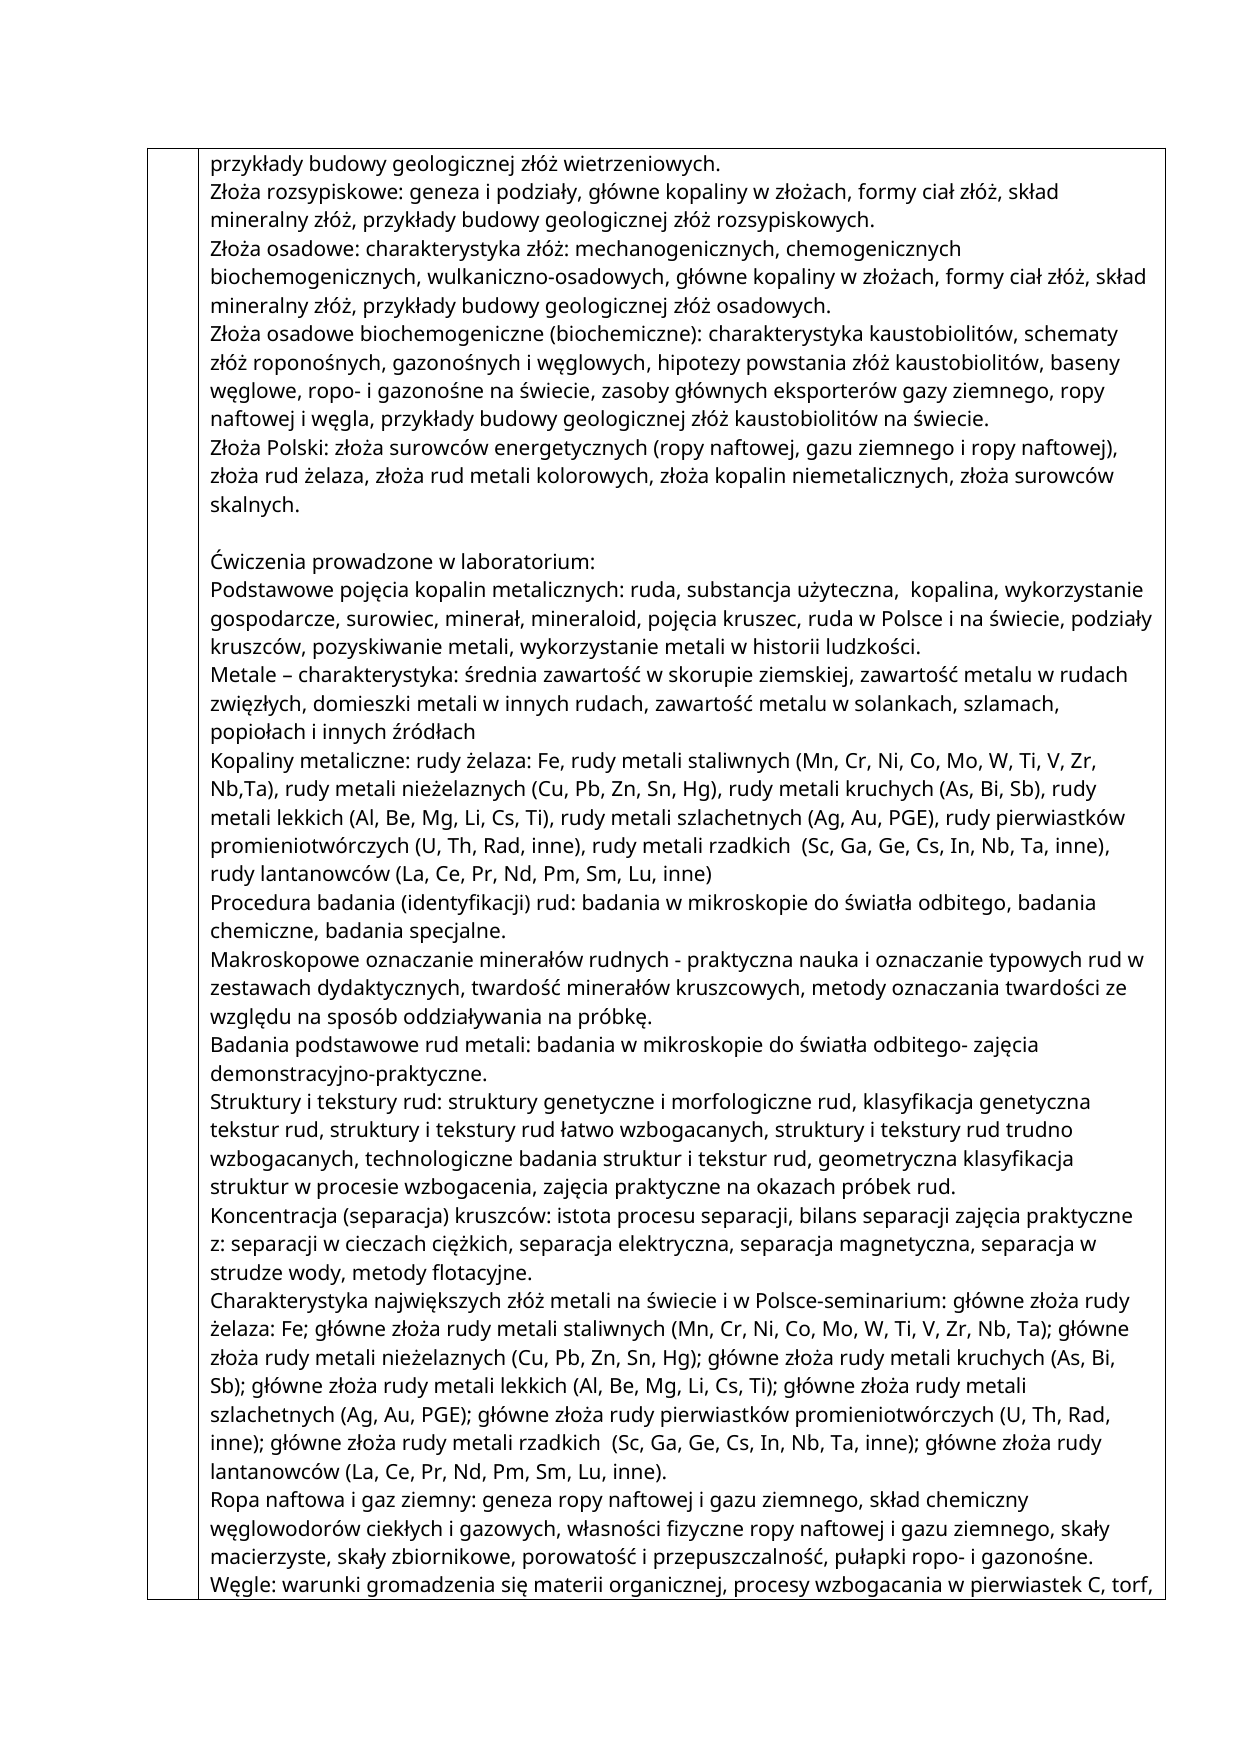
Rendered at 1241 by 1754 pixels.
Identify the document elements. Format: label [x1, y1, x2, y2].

table_cell [199, 149, 1165, 1599]
table_cell [148, 149, 198, 1599]
